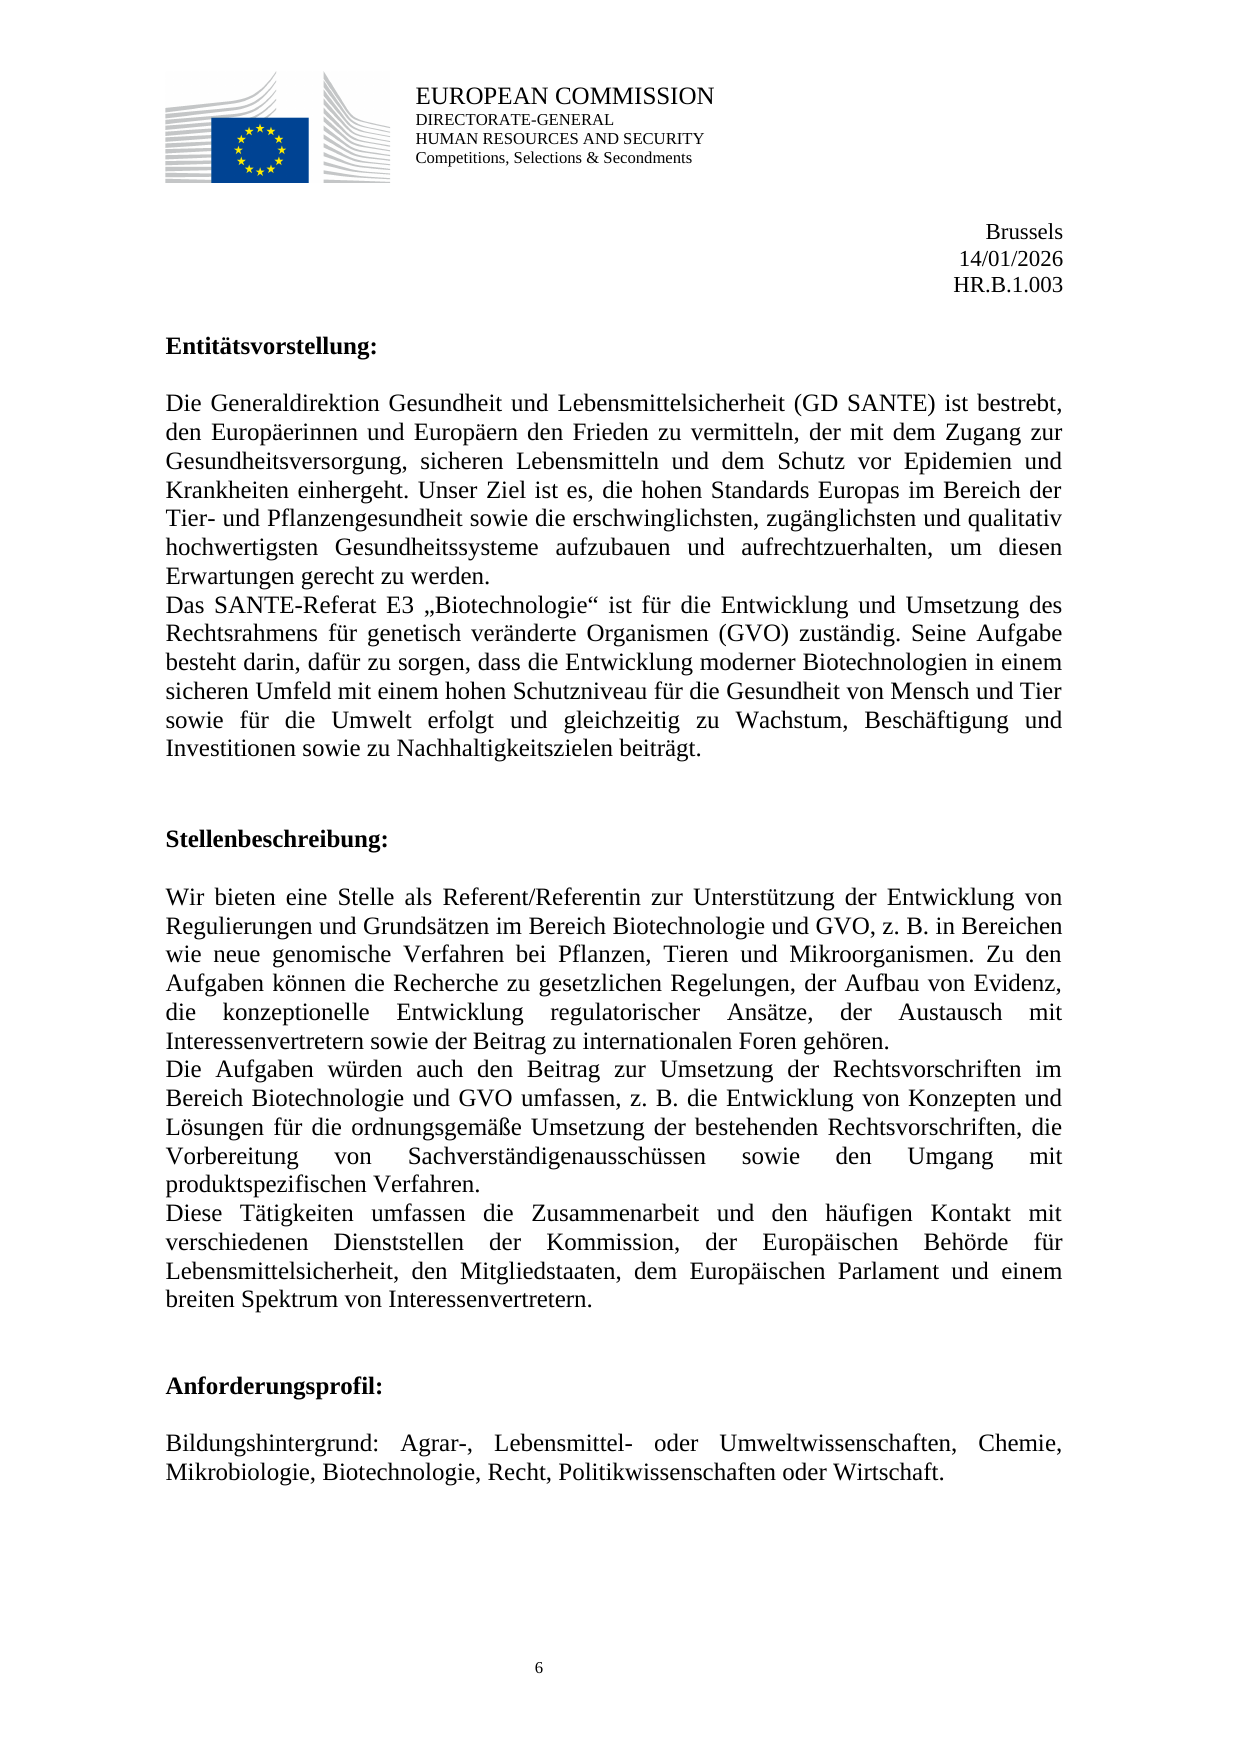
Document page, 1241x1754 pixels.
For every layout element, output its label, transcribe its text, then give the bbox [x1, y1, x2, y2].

text Die Generaldirektion Gesundheit und Lebensmittelsicherheit (GD SANTE) ist bestrebt, den Europäerinnen und Europäern den Frieden zu vermitteln, der mit dem Zugang zur Gesundheitsversorgung, sicheren Lebensmitteln und dem Schutz vor Epidemien und Krankheiten einhergeht. Unser Ziel ist es, die hohen Standards Europas im Bereich der Tier- und Pflanzengesundheit sowie die erschwinglichsten, zugänglichsten und qualitativ hochwertigsten Gesundheitssysteme aufzubauen und aufrechtzuerhalten, um diesen Erwartungen gerecht zu werden. [165, 388, 1063, 590]
text Anforderungsprofil: [165, 1371, 1063, 1399]
text Wir bieten eine Stelle als Referent/Referentin zur Unterstützung der Entwicklung von Regulierungen und Grundsätzen im Bereich Biotechnologie und GVO, z. B. in Bereichen wie neue genomische Verfahren bei Pflanzen, Tieren und Mikroorganismen. Zu den Aufgaben können die Recherche zu gesetzlichen Regelungen, der Aufbau von Evidenz, die konzeptionelle Entwicklung regulatorischer Ansätze, der Austausch mit Interessenvertretern sowie der Beitrag zu internationalen Foren gehören. [165, 882, 1063, 1054]
text Das SANTE-Referat E3 „Biotechnologie“ ist für die Entwicklung und Umsetzung des Rechtsrahmens für genetisch veränderte Organismen (GVO) zuständig. Seine Aufgabe besteht darin, dafür zu sorgen, dass die Entwicklung moderner Biotechnologien in einem sicheren Umfeld mit einem hohen Schutzniveau für die Gesundheit von Mensch und Tier sowie für die Umwelt erfolgt und gleichzeitig zu Wachstum, Beschäftigung und Investitionen sowie zu Nachhaltigkeitszielen beiträgt. [165, 590, 1063, 762]
text Entitätsvorstellung: [165, 331, 1063, 360]
text HR.B.1.003 [165, 271, 1063, 297]
text 14/01/2026 [165, 245, 1063, 271]
text Stellenbeschreibung: [165, 824, 1063, 853]
text Diese Tätigkeiten umfassen die Zusammenarbeit und den häufigen Kontakt mit verschiedenen Dienststellen der Kommission, der Europäischen Behörde für Lebensmittelsicherheit, den Mitgliedstaaten, dem Europäischen Parlament und einem breiten Spektrum von Interessenvertretern. [165, 1198, 1063, 1313]
picture [165, 71, 391, 183]
text Die Aufgaben würden auch den Beitrag zur Umsetzung der Rechtsvorschriften im Bereich Biotechnologie und GVO umfassen, z. B. die Entwicklung von Konzepten und Lösungen für die ordnungsgemäße Umsetzung der bestehenden Rechtsvorschriften, die Vorbereitung von Sachverständigenausschüssen sowie den Umgang mit produktspezifischen Verfahren. [165, 1054, 1063, 1198]
text Brussels [165, 134, 1063, 245]
text Bildungshintergrund: Agrar-, Lebensmittel- oder Umweltwissenschaften, Chemie, Mikrobiologie, Biotechnologie, Recht, Politikwissenschaften oder Wirtschaft. [165, 1428, 1063, 1486]
